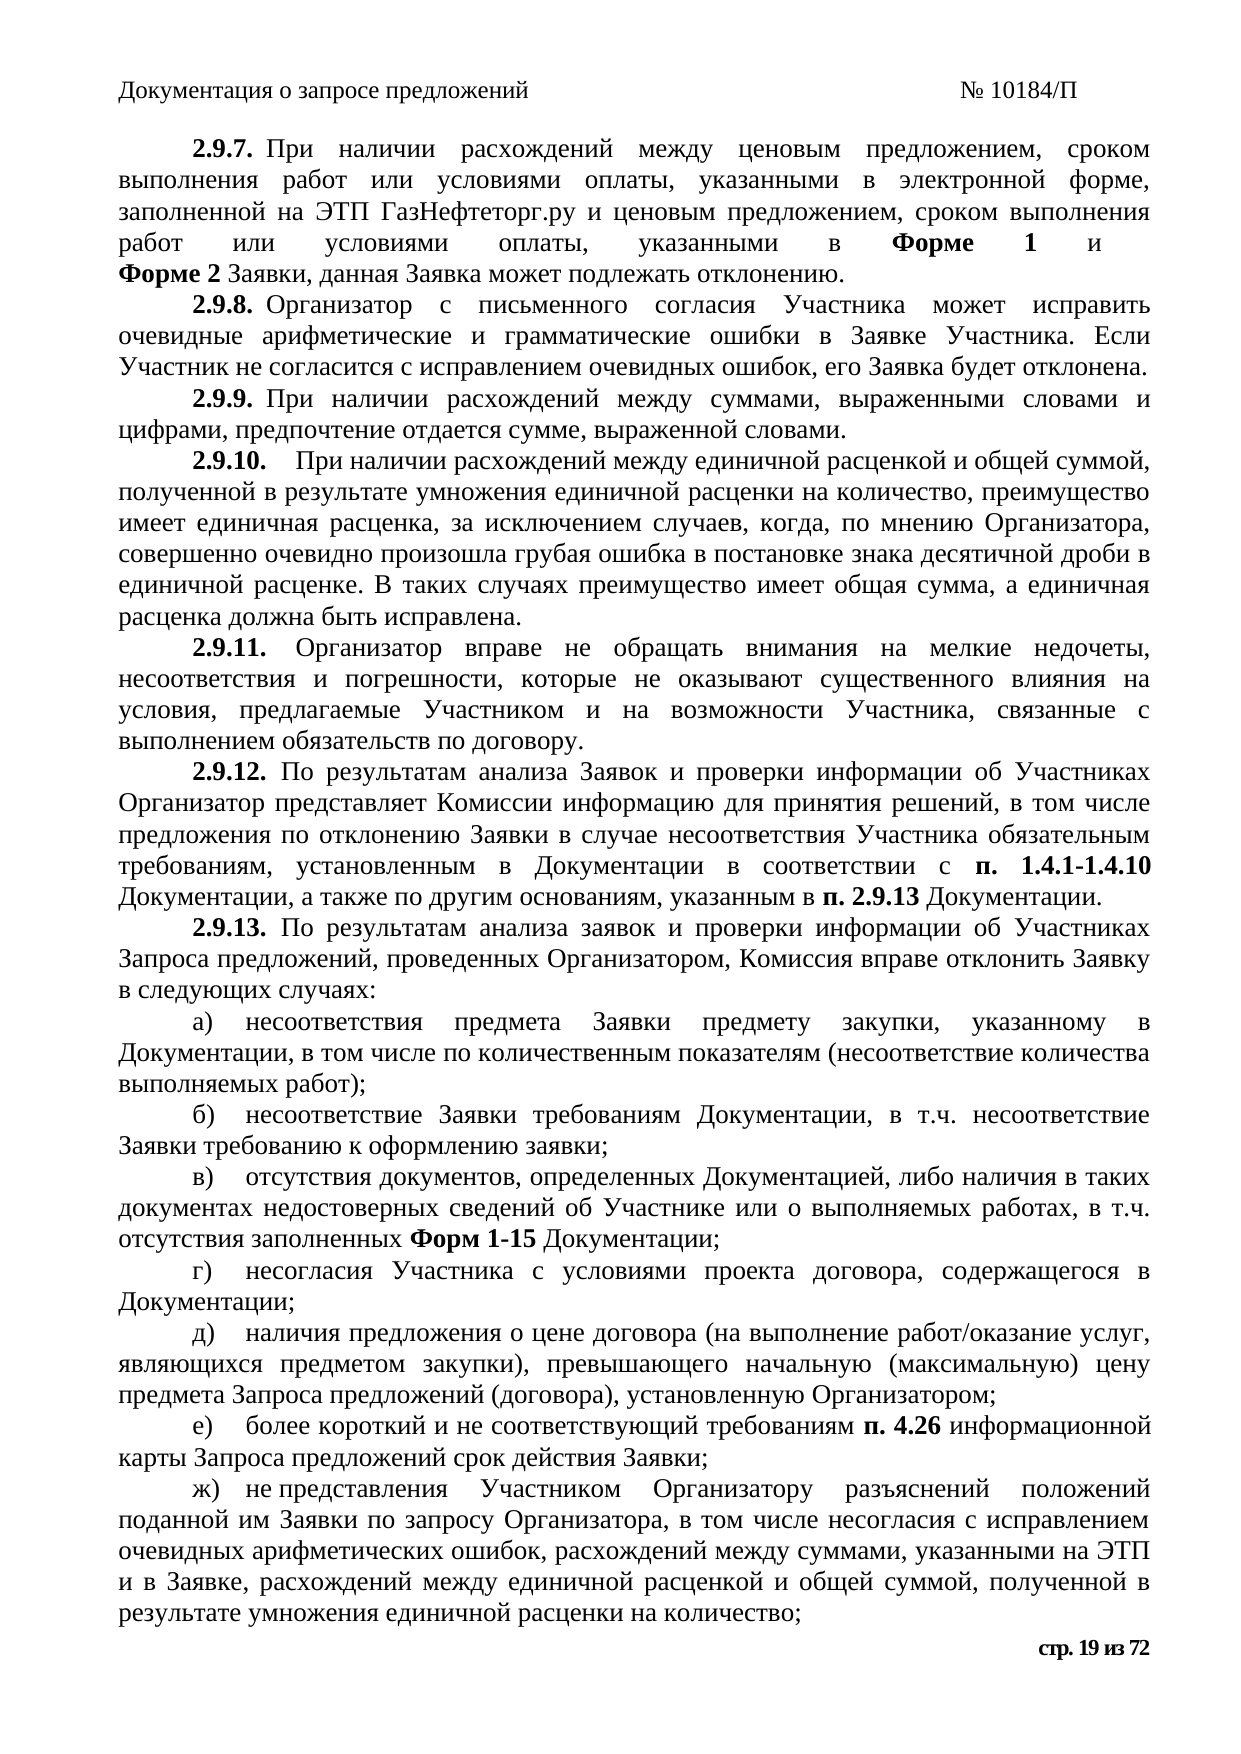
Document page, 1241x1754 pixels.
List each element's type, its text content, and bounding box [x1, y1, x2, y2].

list При наличии расхождений между единичной расценкой и общей суммой, полученной в результате умножения единичной расценки на количество, преимущество имеет единичная расценка, за исключением случаев, когда, по мнению Организатора, совершенно очевидно произошла грубая ошибка в постановке знака десятичной дроби в единичной расценке. В таких случаях преимущество имеет общая сумма, а единичная расценка должна быть исправлена. [118, 444, 1152, 631]
list При наличии расхождений между ценовым предложением, сроком выполнения работ или условиями оплаты, указанными в электронной форме, заполненной на ЭТП ГазНефтеторг.ру и ценовым предложением, сроком выполнения работ или условиями оплаты, указанными в Форме 1 и Форме 2 Заявки, данная Заявка может подлежать отклонению. [118, 132, 1152, 288]
list несогласия Участника с условиями проекта договора, содержащегося в Документации; [118, 1254, 1152, 1316]
list наличия предложения о цене договора (на выполнение работ/оказание услуг, являющихся предметом закупки), превышающего начальную (максимальную) цену предмета Запроса предложений (договора), установленную Организатором; [118, 1316, 1152, 1409]
list более короткий и не соответствующий требованиям п. 4.26 информационной карты Запроса предложений срок действия Заявки; [118, 1409, 1152, 1472]
list несоответствие Заявки требованиям Документации, в т.ч. несоответствие Заявки требованию к оформлению заявки; [118, 1098, 1152, 1160]
list Организатор вправе не обращать внимания на мелкие недочеты, несоответствия и погрешности, которые не оказывают существенного влияния на условия, предлагаемые Участником и на возможности Участника, связанные с выполнением обязательств по договору. [118, 631, 1152, 755]
list несоответствия предмета Заявки предмету закупки, указанному в Документации, в том числе по количественным показателям (несоответствие количества выполняемых работ); [118, 1004, 1152, 1098]
list Организатор с письменного согласия Участника может исправить очевидные арифметические и грамматические ошибки в Заявке Участника. Если Участник не согласится с исправлением очевидных ошибок, его Заявка будет отклонена. [118, 288, 1152, 382]
list не представления Участником Организатору разъяснений положений поданной им Заявки по запросу Организатора, в том числе несогласия с исправлением очевидных арифметических ошибок, расхождений между суммами, указанными на ЭТП и в Заявке, расхождений между единичной расценкой и общей суммой, полученной в результате умножения единичной расценки на количество; [118, 1472, 1152, 1627]
list По результатам анализа Заявок и проверки информации об Участниках Организатор представляет Комиссии информацию для принятия решений, в том числе предложения по отклонению Заявки в случае несоответствия Участника обязательным требованиям, установленным в Документации в соответствии с п. 1.4.1-1.4.10 Документации, а также по другим основаниям, указанным в п. 2.9.13 Документации. [118, 755, 1152, 911]
list По результатам анализа заявок и проверки информации об Участниках Запроса предложений, проведенных Организатором, Комиссия вправе отклонить Заявку в следующих случаях: [118, 911, 1152, 1004]
list При наличии расхождений между суммами, выраженными словами и цифрами, предпочтение отдается сумме, выраженной словами. [118, 382, 1152, 444]
list отсутствия документов, определенных Документацией, либо наличия в таких документах недостоверных сведений об Участнике или о выполняемых работах, в т.ч. отсутствия заполненных Форм 1-15 Документации; [118, 1160, 1152, 1254]
